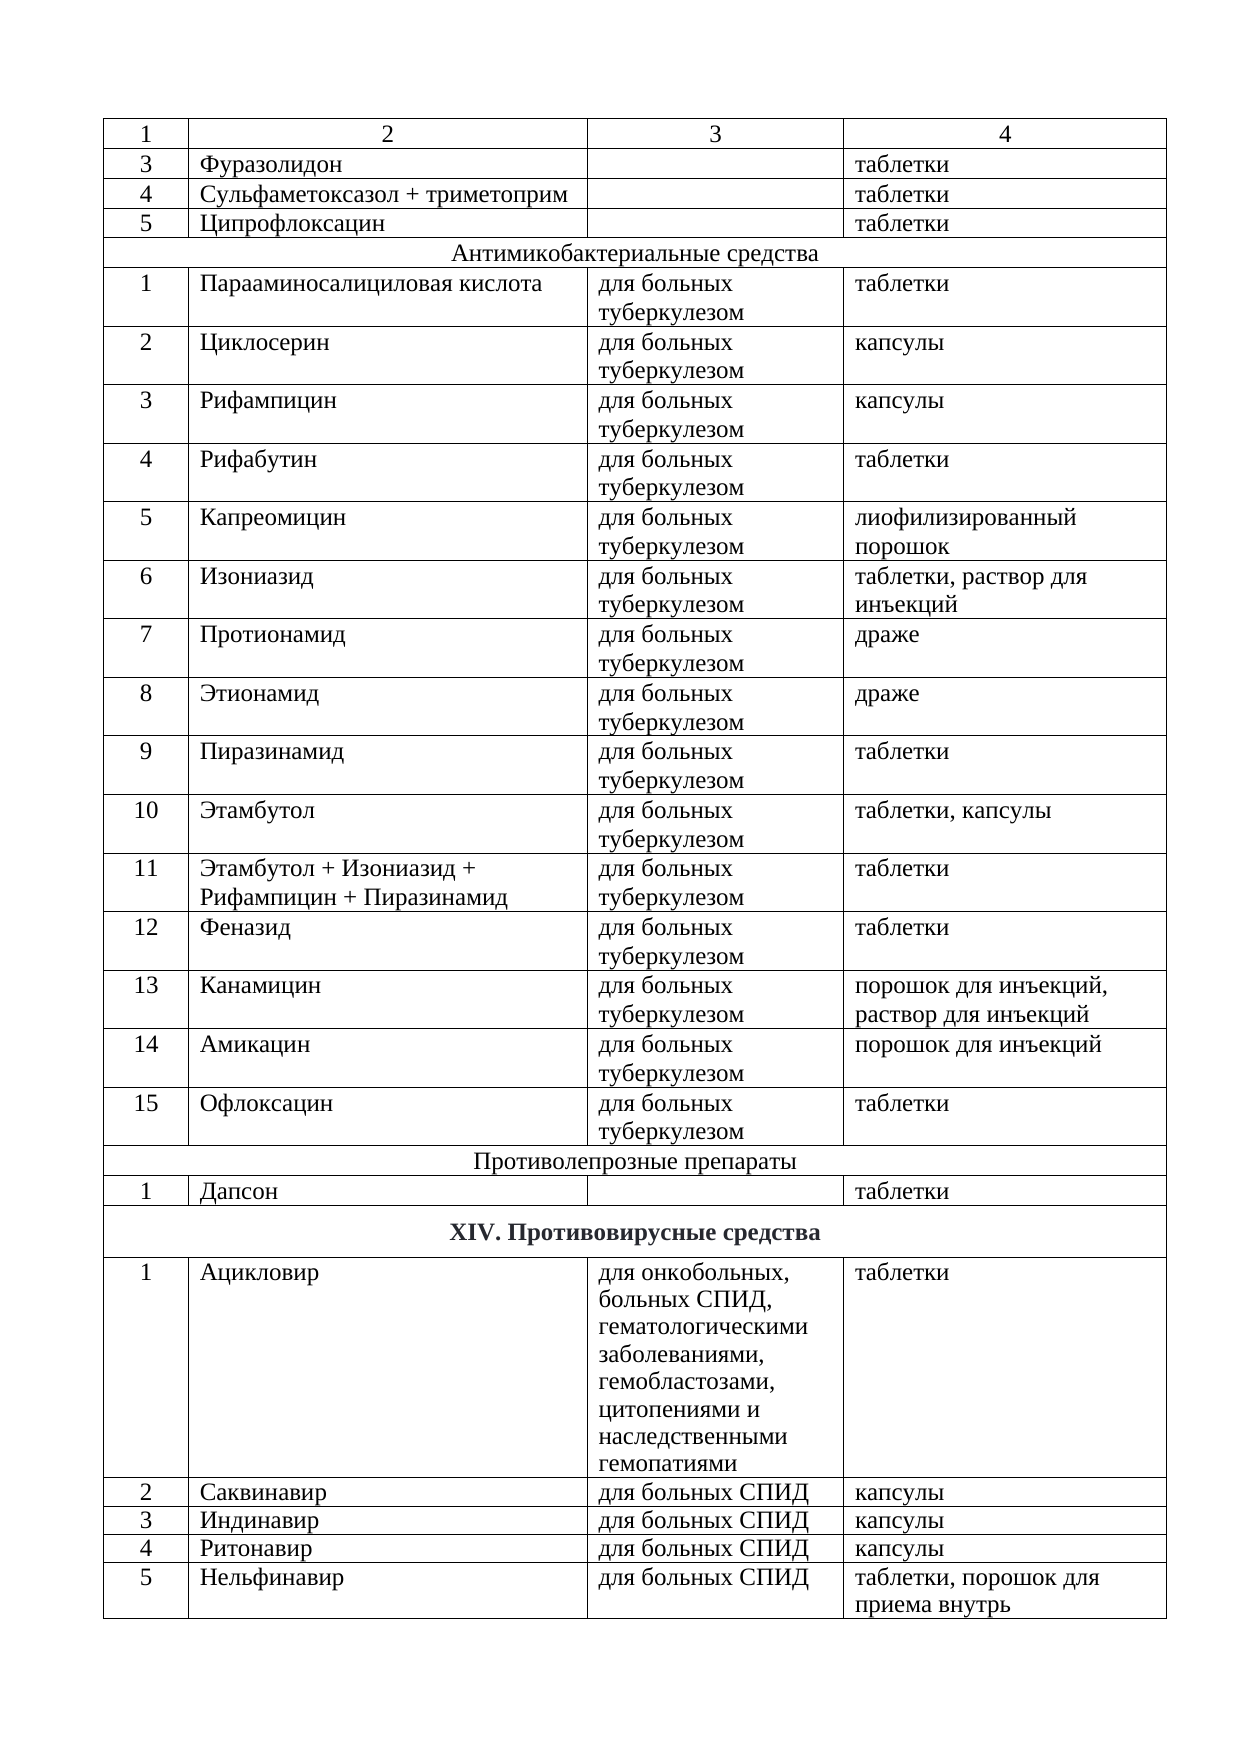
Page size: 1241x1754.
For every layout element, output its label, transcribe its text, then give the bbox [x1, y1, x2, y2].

table_cell таблетки, раствор для инъекций [844, 561, 1166, 618]
table_cell 12 [104, 912, 188, 969]
table_cell капсулы [844, 1535, 1166, 1562]
table_cell Рифабутин [189, 444, 587, 501]
table_cell 14 [104, 1029, 188, 1087]
table_cell 13 [104, 971, 188, 1028]
table_cell Ципрофлоксацин [189, 209, 587, 237]
table_cell Протионамид [189, 619, 587, 677]
table_cell для больных СПИД [588, 1535, 843, 1562]
table_cell для больных туберкулезом [588, 736, 843, 794]
table_cell для больных туберкулезом [588, 502, 843, 560]
table_cell таблетки, капсулы [844, 795, 1166, 852]
table_cell Этамбутол + Изониазид + Рифампицин + Пиразинамид [189, 854, 587, 911]
table_cell 9 [104, 736, 188, 794]
table_cell капсулы [844, 327, 1166, 384]
table_cell таблетки [844, 209, 1166, 237]
table_cell для больных туберкулезом [588, 268, 843, 326]
table_header 4 [844, 119, 1166, 148]
table_cell таблетки [844, 1088, 1166, 1145]
table_cell 3 [104, 149, 188, 178]
table_cell 3 [104, 385, 188, 443]
table_cell Рифампицин [189, 385, 587, 443]
table_cell Сульфаметоксазол + триметоприм [189, 179, 587, 207]
table_cell для больных туберкулезом [588, 385, 843, 443]
table_cell 10 [104, 795, 188, 852]
table_cell таблетки [844, 444, 1166, 501]
table_cell 11 [104, 854, 188, 911]
table_cell Противолепрозные препараты [104, 1146, 1166, 1175]
table_cell Канамицин [189, 971, 587, 1028]
table_cell 3 [104, 1507, 188, 1534]
table_cell Этамбутол [189, 795, 587, 852]
table_cell 1 [104, 268, 188, 326]
table_cell Феназид [189, 912, 587, 969]
table_cell таблетки [844, 854, 1166, 911]
table_header 2 [189, 119, 587, 148]
table_cell Изониазид [189, 561, 587, 618]
table_cell для больных СПИД [588, 1507, 843, 1534]
table_cell драже [844, 678, 1166, 735]
table_cell для больных туберкулезом [588, 1088, 843, 1145]
table_cell для больных туберкулезом [588, 971, 843, 1028]
table_cell таблетки [844, 1176, 1166, 1205]
table_cell лиофилизированный порошок [844, 502, 1166, 560]
table_cell порошок для инъекций, раствор для инъекций [844, 971, 1166, 1028]
table_cell Капреомицин [189, 502, 587, 560]
table_cell для больных туберкулезом [588, 854, 843, 911]
table_cell Циклосерин [189, 327, 587, 384]
table_cell Индинавир [189, 1507, 587, 1534]
table_cell капсулы [844, 385, 1166, 443]
table_cell драже [844, 619, 1166, 677]
table_cell 2 [104, 1478, 188, 1506]
table_cell Офлоксацин [189, 1088, 587, 1145]
table_cell для больных туберкулезом [588, 795, 843, 852]
table_cell для больных туберкулезом [588, 912, 843, 969]
table_cell 1 [104, 1176, 188, 1205]
table_cell Фуразолидон [189, 149, 587, 178]
table_header 3 [588, 119, 843, 148]
table_cell XIV. Противовирусные средства [104, 1206, 1166, 1257]
table_cell Пиразинамид [189, 736, 587, 794]
table_cell таблетки, порошок для приема внутрь [844, 1563, 1166, 1618]
table_cell Парааминосалициловая кислота [189, 268, 587, 326]
table_cell для больных СПИД [588, 1563, 843, 1618]
table_cell таблетки [844, 736, 1166, 794]
table_cell для больных туберкулезом [588, 561, 843, 618]
table_cell [588, 179, 843, 207]
table_cell Ацикловир [189, 1258, 587, 1477]
table_cell для онкобольных, больных СПИД, гематологическими заболеваниями, гемобластозами, цитопениями и наследственными гемопатиями [588, 1258, 843, 1477]
table_cell 2 [104, 327, 188, 384]
table_cell таблетки [844, 268, 1166, 326]
table_cell Амикацин [189, 1029, 587, 1087]
table_cell 6 [104, 561, 188, 618]
table_cell [588, 149, 843, 178]
table_cell таблетки [844, 149, 1166, 178]
table_cell 4 [104, 444, 188, 501]
table_cell 5 [104, 209, 188, 237]
table_cell 8 [104, 678, 188, 735]
table_cell таблетки [844, 1258, 1166, 1477]
table_cell для больных туберкулезом [588, 327, 843, 384]
table_cell Антимикобактериальные средства [104, 238, 1166, 267]
table_cell для больных туберкулезом [588, 619, 843, 677]
table_cell для больных туберкулезом [588, 444, 843, 501]
table_cell 4 [104, 1535, 188, 1562]
table_cell Нельфинавир [189, 1563, 587, 1618]
table_cell таблетки [844, 912, 1166, 969]
table_cell для больных туберкулезом [588, 678, 843, 735]
table_cell 5 [104, 502, 188, 560]
table_cell Дапсон [189, 1176, 587, 1205]
table_cell [588, 1176, 843, 1205]
table_cell Этионамид [189, 678, 587, 735]
table_cell порошок для инъекций [844, 1029, 1166, 1087]
table_cell таблетки [844, 179, 1166, 207]
table_cell капсулы [844, 1478, 1166, 1506]
table_cell 7 [104, 619, 188, 677]
table_cell [588, 209, 843, 237]
table_cell капсулы [844, 1507, 1166, 1534]
table_header 1 [104, 119, 188, 148]
table_cell для больных СПИД [588, 1478, 843, 1506]
table_cell 15 [104, 1088, 188, 1145]
table_cell 1 [104, 1258, 188, 1477]
table_cell 5 [104, 1563, 188, 1618]
table_cell для больных туберкулезом [588, 1029, 843, 1087]
table_cell Саквинавир [189, 1478, 587, 1506]
table_cell Ритонавир [189, 1535, 587, 1562]
table_cell 4 [104, 179, 188, 207]
